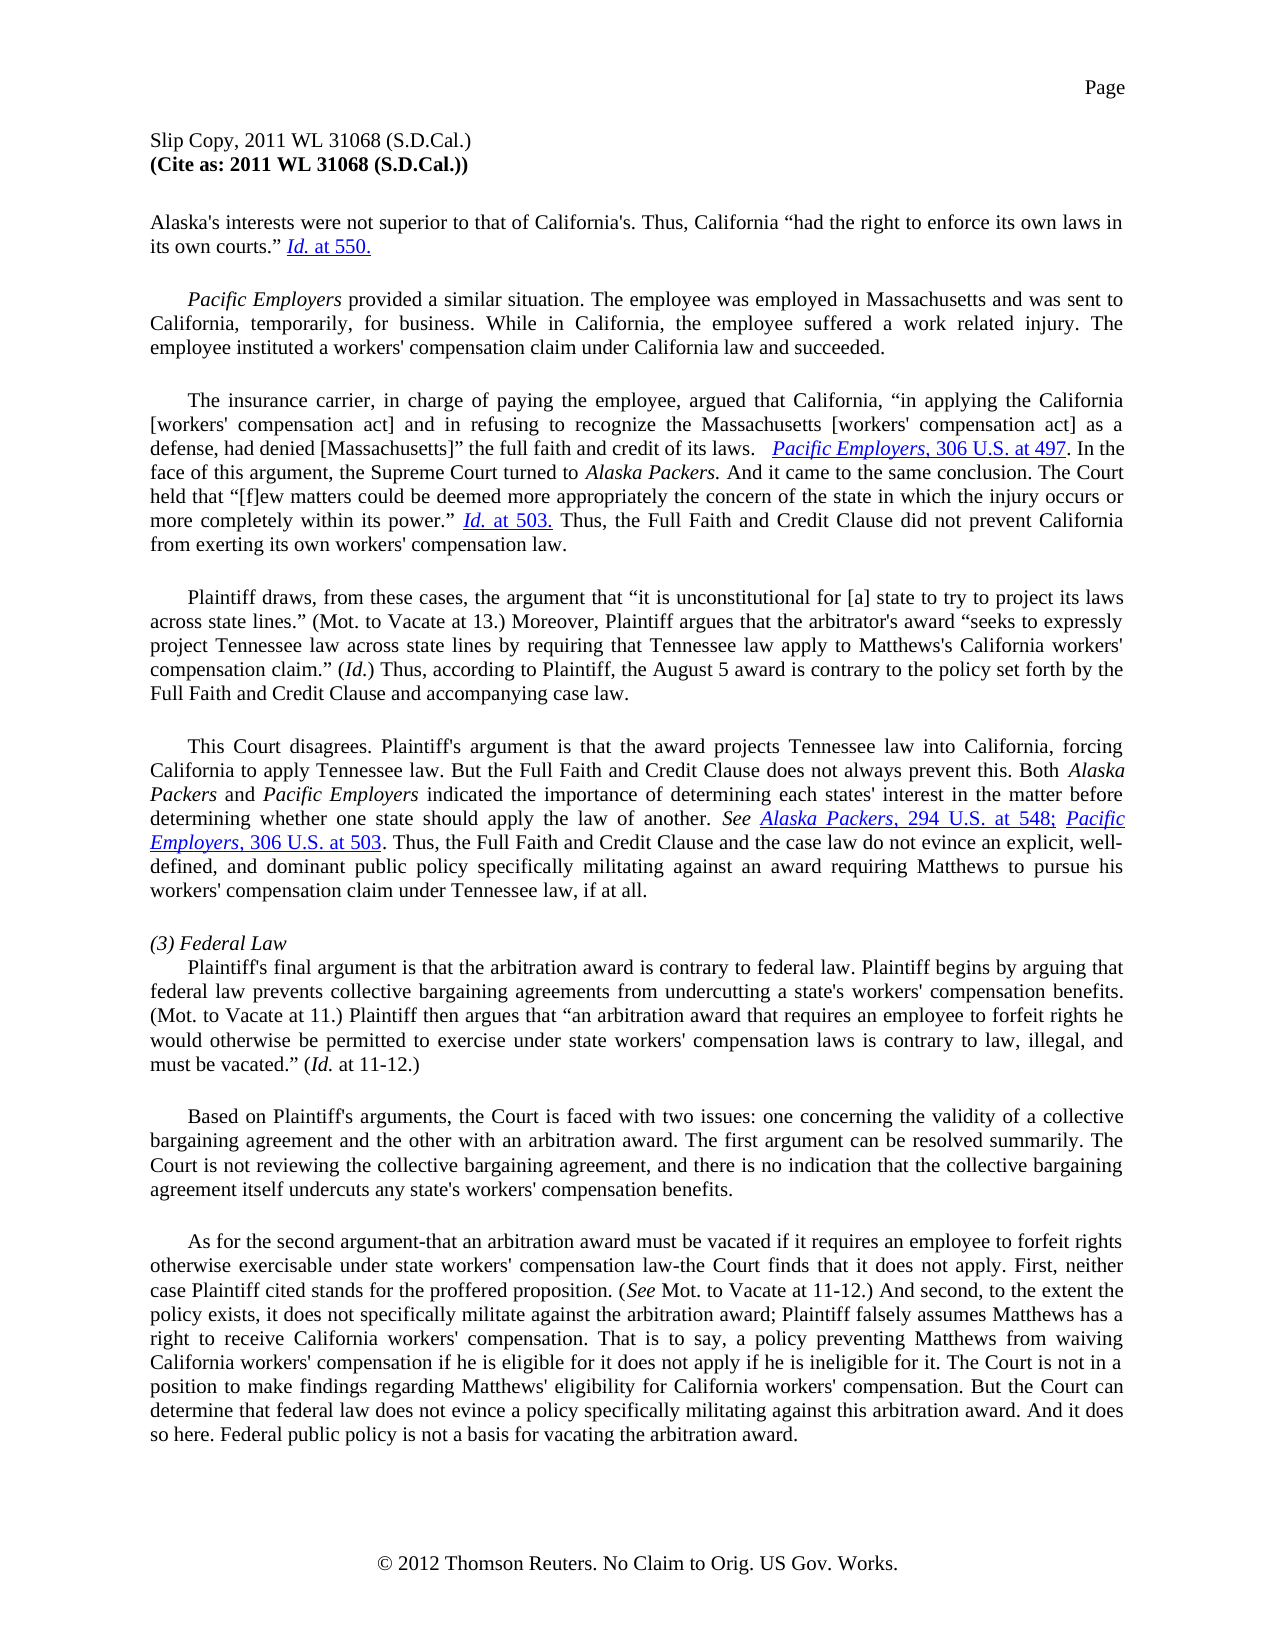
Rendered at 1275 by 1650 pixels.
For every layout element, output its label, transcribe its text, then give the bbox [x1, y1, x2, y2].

text Plaintiff draws, from these cases, the argument that “it is unconstitutional for [a] state to try to project its laws across state lines.” (Mot. to Vacate at 13.) Moreover, Plaintiff argues that the arbitrator's award “seeks to expressly project Tennessee law across state lines by requiring that Tennessee law apply to Matthews's California workers' compensation claim.” (Id.) Thus, according to Plaintiff, the August 5 award is contrary to the policy set forth by the Full Faith and Credit Clause and accompanying case law. [150, 585, 1125, 705]
text Pacific Employers provided a similar situation. The employee was employed in Massachusetts and was sent to California, temporarily, for business. While in California, the employee suffered a work related injury. The employee instituted a workers' compensation claim under California law and succeeded. [150, 287, 1125, 359]
text The insurance carrier, in charge of paying the employee, argued that California, “in applying the California [workers' compensation act] and in refusing to recognize the Massachusetts [workers' compensation act] as a defense, had denied [Massachusetts]” the full faith and credit of its laws. Pacific Employers, 306 U.S. at 497. In the face of this argument, the Supreme Court turned to Alaska Packers. And it came to the same conclusion. The Court held that “[f]ew matters could be deemed more appropriately the concern of the state in which the injury occurs or more completely within its power.” Id. at 503. Thus, the Full Faith and Credit Clause did not prevent California from exerting its own workers' compensation law. [150, 388, 1125, 556]
text As for the second argument-that an arbitration award must be vacated if it requires an employee to forfeit rights otherwise exercisable under state workers' compensation law-the Court finds that it does not apply. First, neither case Plaintiff cited stands for the proffered proposition. (See Mot. to Vacate at 11-12.) And second, to the extent the policy exists, it does not specifically militate against the arbitration award; Plaintiff falsely assumes Matthews has a right to receive California workers' compensation. That is to say, a policy preventing Matthews from waiving California workers' compensation if he is eligible for it does not apply if he is ineligible for it. The Court is not in a position to make findings regarding Matthews' eligibility for California workers' compensation. But the Court can determine that federal law does not evince a policy specifically militating against this arbitration award. And it does so here. Federal public policy is not a basis for vacating the arbitration award. [150, 1229, 1125, 1446]
text This Court disagrees. Plaintiff's argument is that the award projects Tennessee law into California, forcing California to apply Tennessee law. But the Full Faith and Credit Clause does not always prevent this. Both Alaska Packers and Pacific Employers indicated the importance of determining each states' interest in the matter before determining whether one state should apply the law of another. See Alaska Packers, 294 U.S. at 548; Pacific Employers, 306 U.S. at 503. Thus, the Full Faith and Credit Clause and the case law do not evince an explicit, well-defined, and dominant public policy specifically militating against an award requiring Matthews to pursue his workers' compensation claim under Tennessee law, if at all. [150, 734, 1125, 902]
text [150, 210, 1125, 258]
text (3) Federal Law [150, 931, 1125, 955]
text Based on Plaintiff's arguments, the Court is faced with two issues: one concerning the validity of a collective bargaining agreement and the other with an arbitration award. The first argument can be resolved summarily. The Court is not reviewing the collective bargaining agreement, and there is no indication that the collective bargaining agreement itself undercuts any state's workers' compensation benefits. [150, 1104, 1125, 1201]
text Plaintiff's final argument is that the arbitration award is contrary to federal law. Plaintiff begins by arguing that federal law prevents collective bargaining agreements from undercutting a state's workers' compensation benefits. (Mot. to Vacate at 11.) Plaintiff then argues that “an arbitration award that requires an employee to forfeit rights he would otherwise be permitted to exercise under state workers' compensation laws is contrary to law, illegal, and must be vacated.” (Id. at 11-12.) [150, 955, 1125, 1076]
